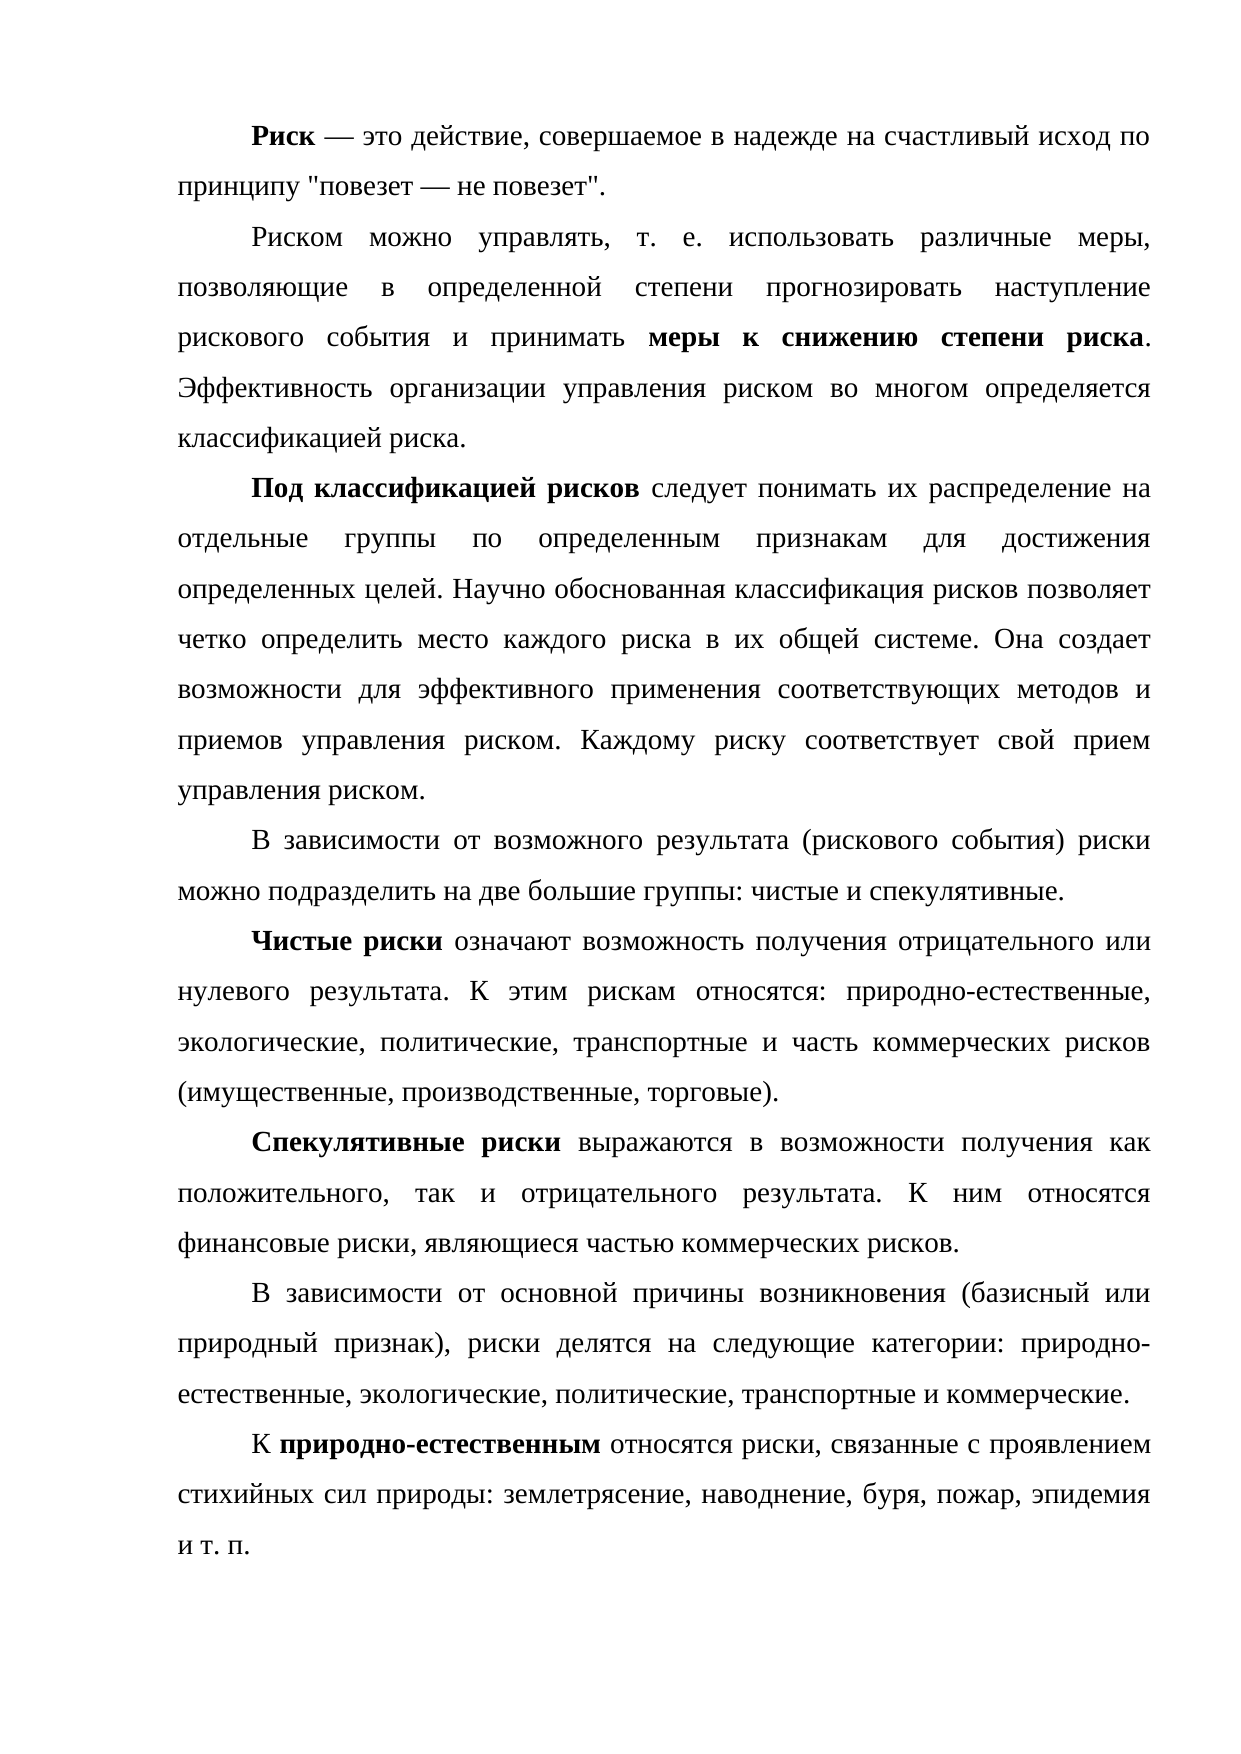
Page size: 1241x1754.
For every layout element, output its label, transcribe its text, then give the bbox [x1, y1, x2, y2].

text Риск — это действие, совершаемое в надежде на счастливый исход по принципу "повезет — не повезет". [177, 118, 1152, 202]
text Под классификацией рисков следует понимать их распределение на отдельные группы по определенным признакам для достижения определенных целей. Научно обоснованная классификация рисков позволяет четко определить место каждого риска в их общей системе. Она создает возможности для эффективного применения соответствующих методов и приемов управления риском. Каждому риску соответствует свой прием управления риском. [177, 470, 1152, 806]
text В зависимости от основной причины возникновения (базисный или природный признак), риски делятся на следующие категории: природно-естественные, экологические, политические, транспортные и коммерческие. [177, 1275, 1152, 1409]
text Риском можно управлять, т. е. использовать различные меры, позволяющие в определенной степени прогнозировать наступление рискового события и принимать меры к снижению степени риска. Эффективность организации управления риском во многом определяется классификацией риска. [177, 219, 1152, 453]
text В зависимости от возможного результата (рискового события) риски можно подразделить на две большие группы: чистые и спекулятивные. [177, 822, 1152, 906]
text Чистые риски означают возможность получения отрицательного или нулевого результата. К этим рискам относятся: природно-естественные, экологические, политические, транспортные и часть коммерческих рисков (имущественные, производственные, торговые). [177, 923, 1152, 1108]
text Спекулятивные риски выражаются в возможности получения как положительного, так и отрицательного результата. К ним относятся финансовые риски, являющиеся частью коммерческих рисков. [177, 1124, 1152, 1258]
text К природно-естественным относятся риски, связанные с проявлением стихийных сил природы: землетрясение, наводнение, буря, пожар, эпидемия и т. п. [177, 1426, 1152, 1560]
